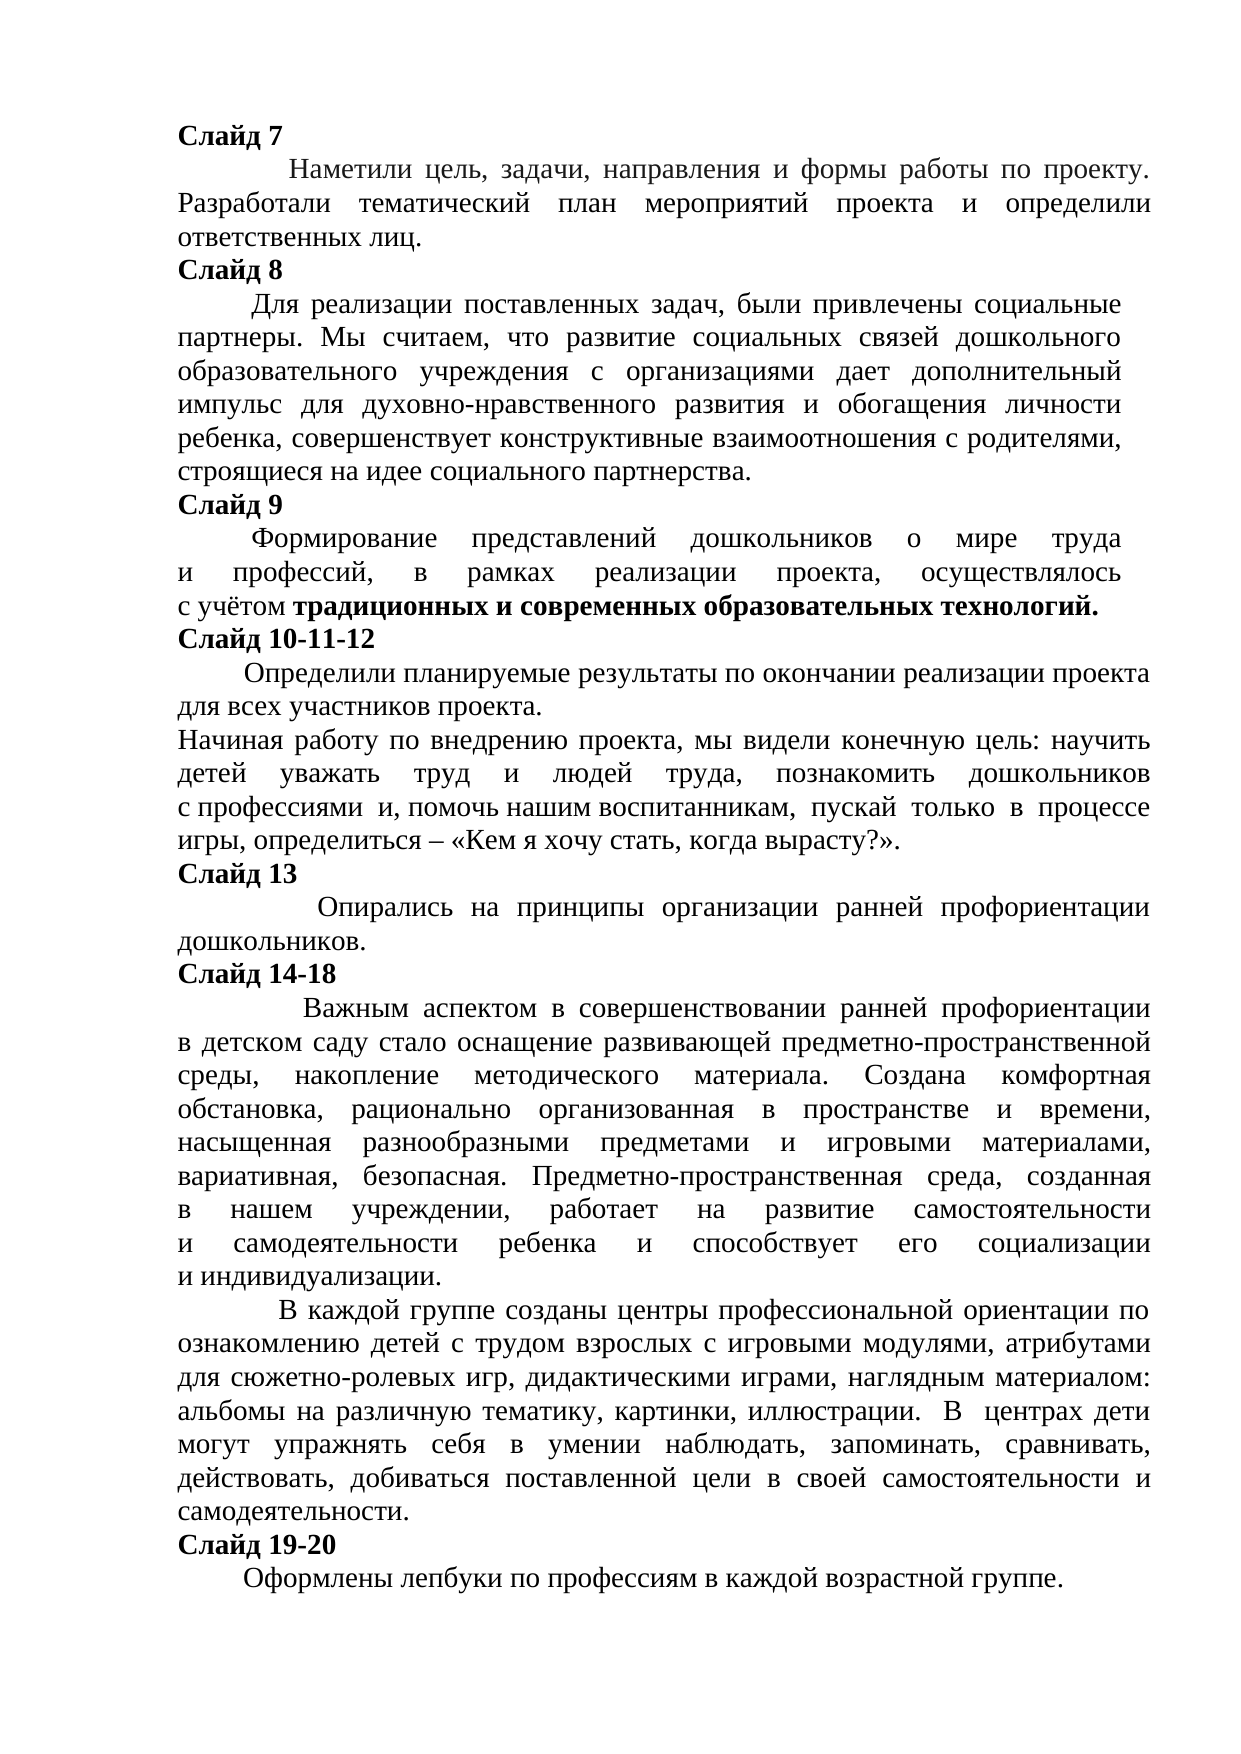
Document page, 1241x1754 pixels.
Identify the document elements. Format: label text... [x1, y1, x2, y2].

text В каждой группе созданы центры профессиональной ориентации по ознакомлению детей с трудом взрослых с игровыми модулями, атрибутами для сюжетно-ролевых игр, дидактическими играми, наглядным материалом: альбомы на различную тематику, картинки, иллюстрации. В центрах дети могут упражнять себя в умении наблюдать, запоминать, сравнивать, действовать, добиваться поставленной цели в своей самостоятельности и самодеятельности. [177, 1292, 1152, 1527]
text Слайд 14-18 [177, 957, 1152, 990]
text Важным аспектом в совершенствовании ранней профориентации в детском саду стало оснащение развивающей предметно-пространственной среды, накопление методического материала. Создана комфортная обстановка, рационально организованная в пространстве и времени, насыщенная разнообразными предметами и игровыми материалами, вариативная, безопасная. Предметно-пространственная среда, созданная в нашем учреждении, работает на развитие самостоятельности и самодеятельности ребенка и способствует его социализации и индивидуализации. [177, 990, 1152, 1292]
text игры, определиться – «Кем я хочу стать, когда вырасту?». [177, 822, 1152, 856]
text Слайд 8 [177, 252, 1152, 286]
text Наметили цель, задачи, направления и формы работы по проекту. Разработали тематический план мероприятий проекта и определили ответственных лиц. [177, 152, 1152, 252]
text Определили планируемые результаты по окончании реализации проекта для всех участников проекта. [177, 655, 1152, 722]
text Для реализации поставленных задач, были привлечены социальные партнеры. Мы считаем, что развитие социальных связей дошкольного образовательного учреждения с организациями дает дополнительный импульс для духовно-нравственного развития и обогащения личности ребенка, совершенствует конструктивные взаимоотношения с родителями, строящиеся на идее социального партнерства. [177, 286, 1122, 487]
text Начиная работу по внедрению проекта, мы видели конечную цель: научить детей уважать труд и людей труда, познакомить дошкольников с профессиями и, помочь нашим воспитанникам, пускай только в процессе [177, 722, 1152, 822]
text Оформлены лепбуки по профессиям в каждой возрастной группе. [177, 1560, 1152, 1594]
text Слайд 13 [177, 856, 1152, 889]
text Опирались на принципы организации ранней профориентации дошкольников. [177, 889, 1152, 957]
text Слайд 10-11-12 [177, 621, 1152, 655]
text Слайд 7 [177, 118, 1152, 152]
text Слайд 19-20 [177, 1527, 1152, 1560]
text Формирование представлений дошкольников о мире труда и профессий, в рамках реализации проекта, осуществлялось с учётом традиционных и современных образовательных технологий. [177, 521, 1122, 621]
text Слайд 9 [177, 487, 1152, 521]
